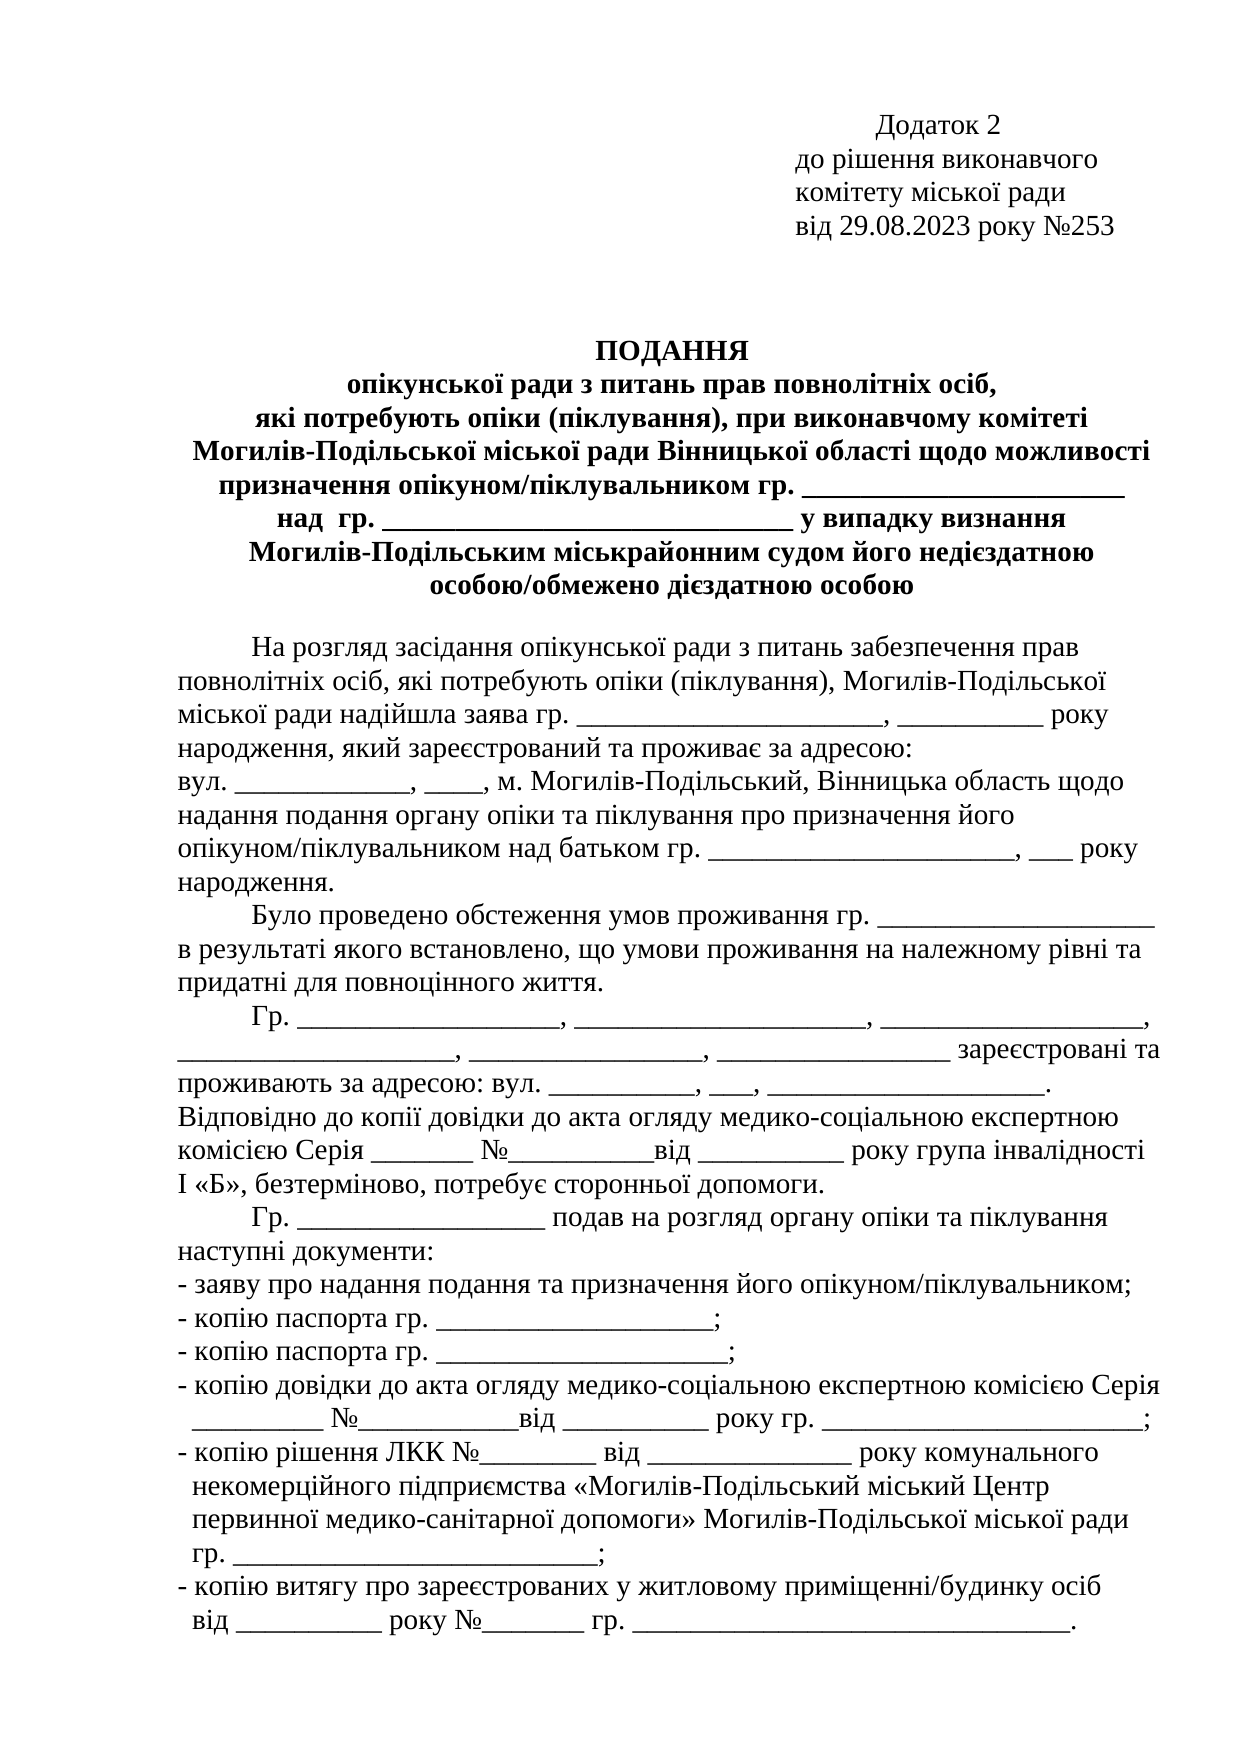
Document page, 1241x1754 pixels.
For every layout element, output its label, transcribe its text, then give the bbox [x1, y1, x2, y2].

text Гр. __________________, ____________________, __________________, ___________________, ________________, ________________ зареєстровані та проживають за адресою: вул. __________, ___, ___________________. Відповідно до копії довідки до акта огляду медико-соціальною експертною комісією Серія _______ №__________від __________ року група інвалідності [177, 998, 1167, 1166]
text до рішення виконавчого [620, 141, 1167, 174]
text вул. ____________, ____, м. Могилів-Подільський, Вінницька область щодо надання подання органу опіки та піклування про призначення його опікуном/піклувальником над батьком гр. _____________________, ___ року народження. [177, 763, 1167, 897]
text - копію витягу про зареєстрованих у житловому приміщенні/будинку осіб [177, 1568, 1167, 1602]
text Могилів-Подільським міськрайонним судом його недієздатною особою/обмежено дієздатною особою [177, 534, 1167, 601]
text гр. _________________________; [177, 1535, 1167, 1568]
text На розгляд засідання опікунської ради з питань забезпечення прав повнолітніх осіб, які потребують опіки (піклування), Могилів-Подільської міської ради надійшла заява гр. _____________________, __________ року народження, який зареєстрований та проживає за адресою: [177, 629, 1167, 763]
text І «Б», безтерміново, потребує сторонньої допомоги. [177, 1166, 1167, 1199]
text комітету міської ради [620, 174, 1167, 208]
text над гр. ____________________________ у випадку визнання [177, 500, 1167, 534]
text від __________ року №_______ гр. ______________________________. [177, 1602, 1167, 1635]
text - копію довідки до акта огляду медико-соціальною експертною комісією Серія [177, 1367, 1167, 1401]
text первинної медико-санітарної допомоги» Могилів-Подільської міської ради [177, 1501, 1167, 1535]
text від 29.08.2023 року №253 [620, 208, 1167, 242]
text ПОДАННЯ [177, 333, 1167, 366]
text некомерційного підприємства «Могилів-Подільський міський Центр [177, 1468, 1167, 1501]
text - копію рішення ЛКК №________ від ______________ року комунального [177, 1434, 1167, 1468]
text - заяву про надання подання та призначення його опікуном/піклувальником; [177, 1266, 1167, 1300]
text Гр. _________________ подав на розгляд органу опіки та піклування наступні документи: [177, 1199, 1167, 1266]
text _________ №___________від __________ року гр. ______________________; [177, 1401, 1167, 1434]
text - копію паспорта гр. ____________________; [177, 1333, 1167, 1367]
text опікунської ради з питань прав повнолітніх осіб, [177, 366, 1167, 400]
text Могилів-Подільської міської ради Вінницької області щодо можливості призначення опікуном/піклувальником гр. ______________________ [177, 433, 1167, 500]
text Додаток 2 [620, 107, 1167, 141]
text Було проведено обстеження умов проживання гр. ___________________ в результаті якого встановлено, що умови проживання на належному рівні та придатні для повноцінного життя. [177, 897, 1167, 998]
text - копію паспорта гр. ___________________; [177, 1300, 1167, 1333]
text які потребують опіки (піклування), при виконавчому комітеті [177, 400, 1167, 433]
